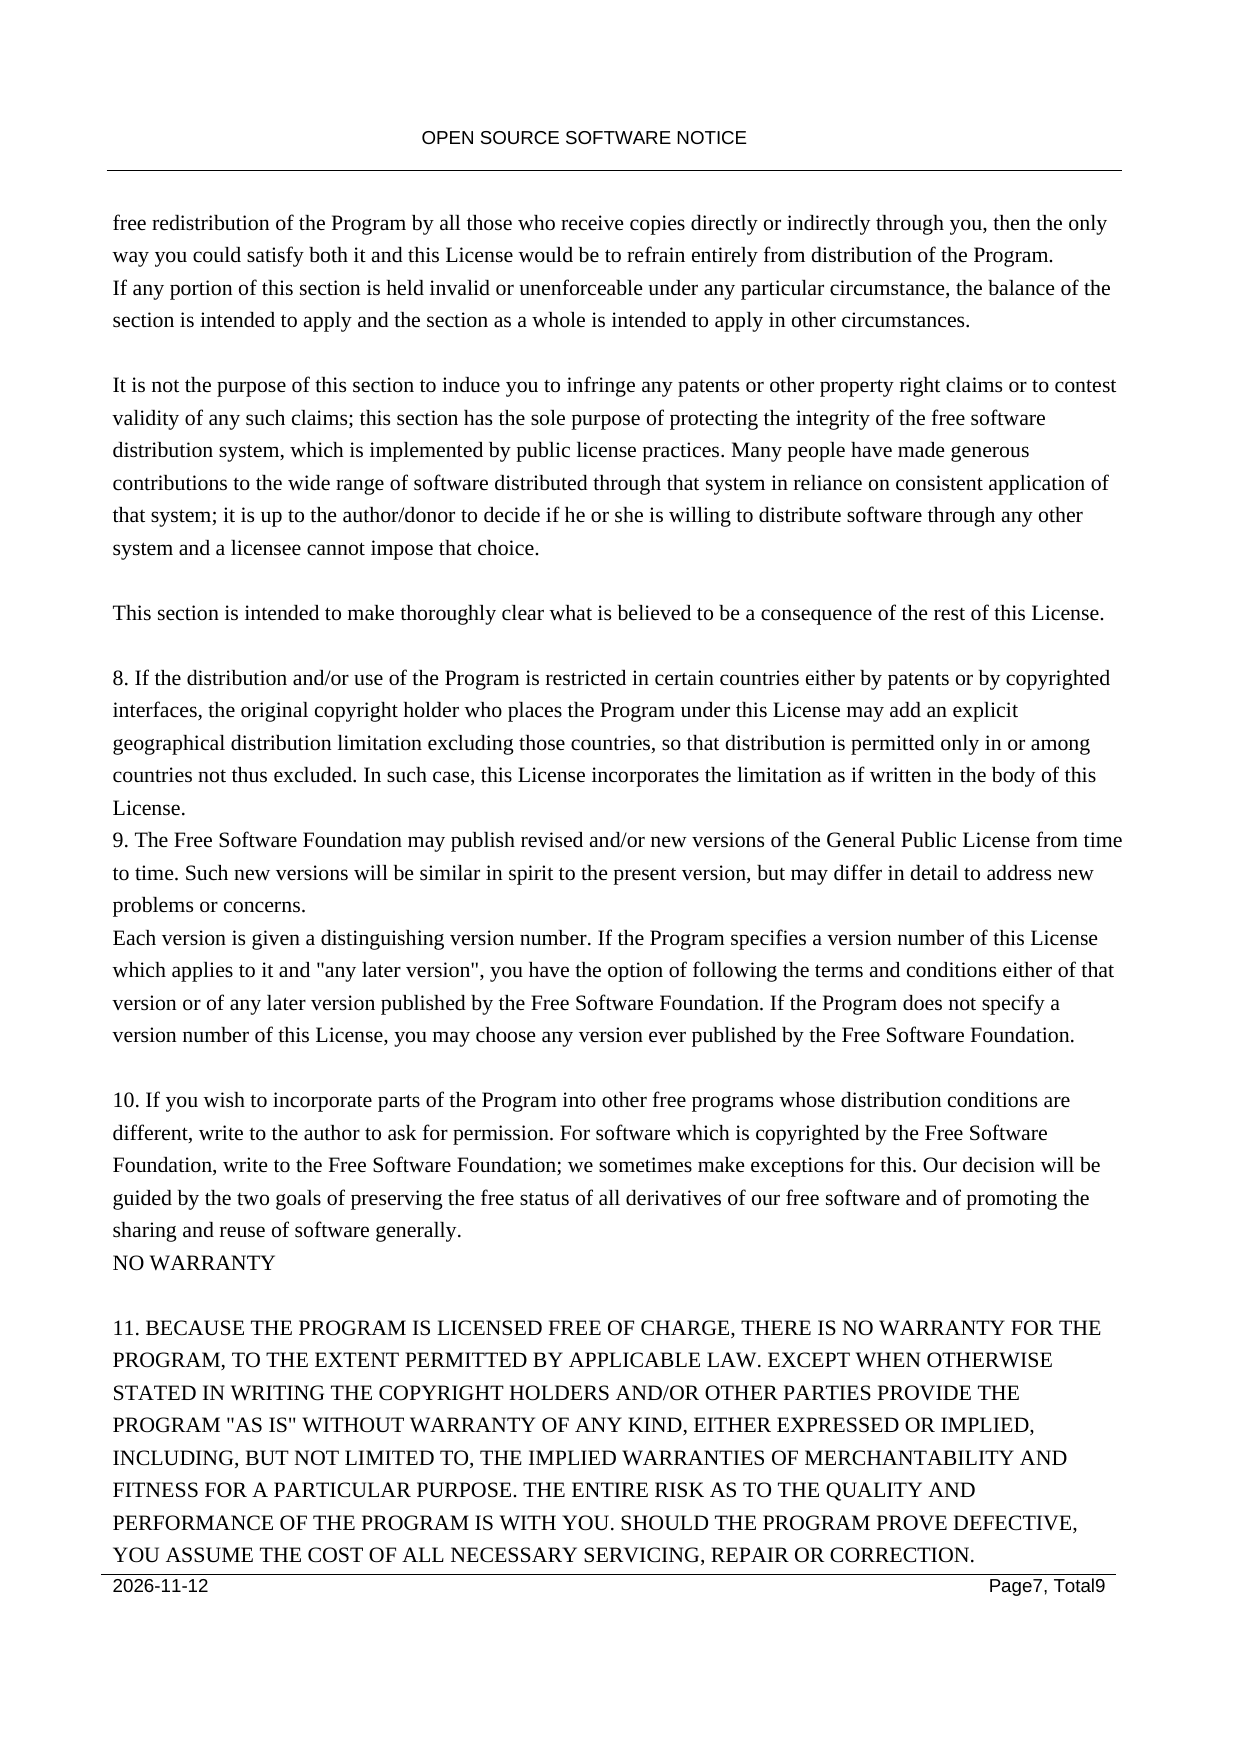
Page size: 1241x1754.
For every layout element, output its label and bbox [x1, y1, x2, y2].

text [112, 206, 1128, 1571]
